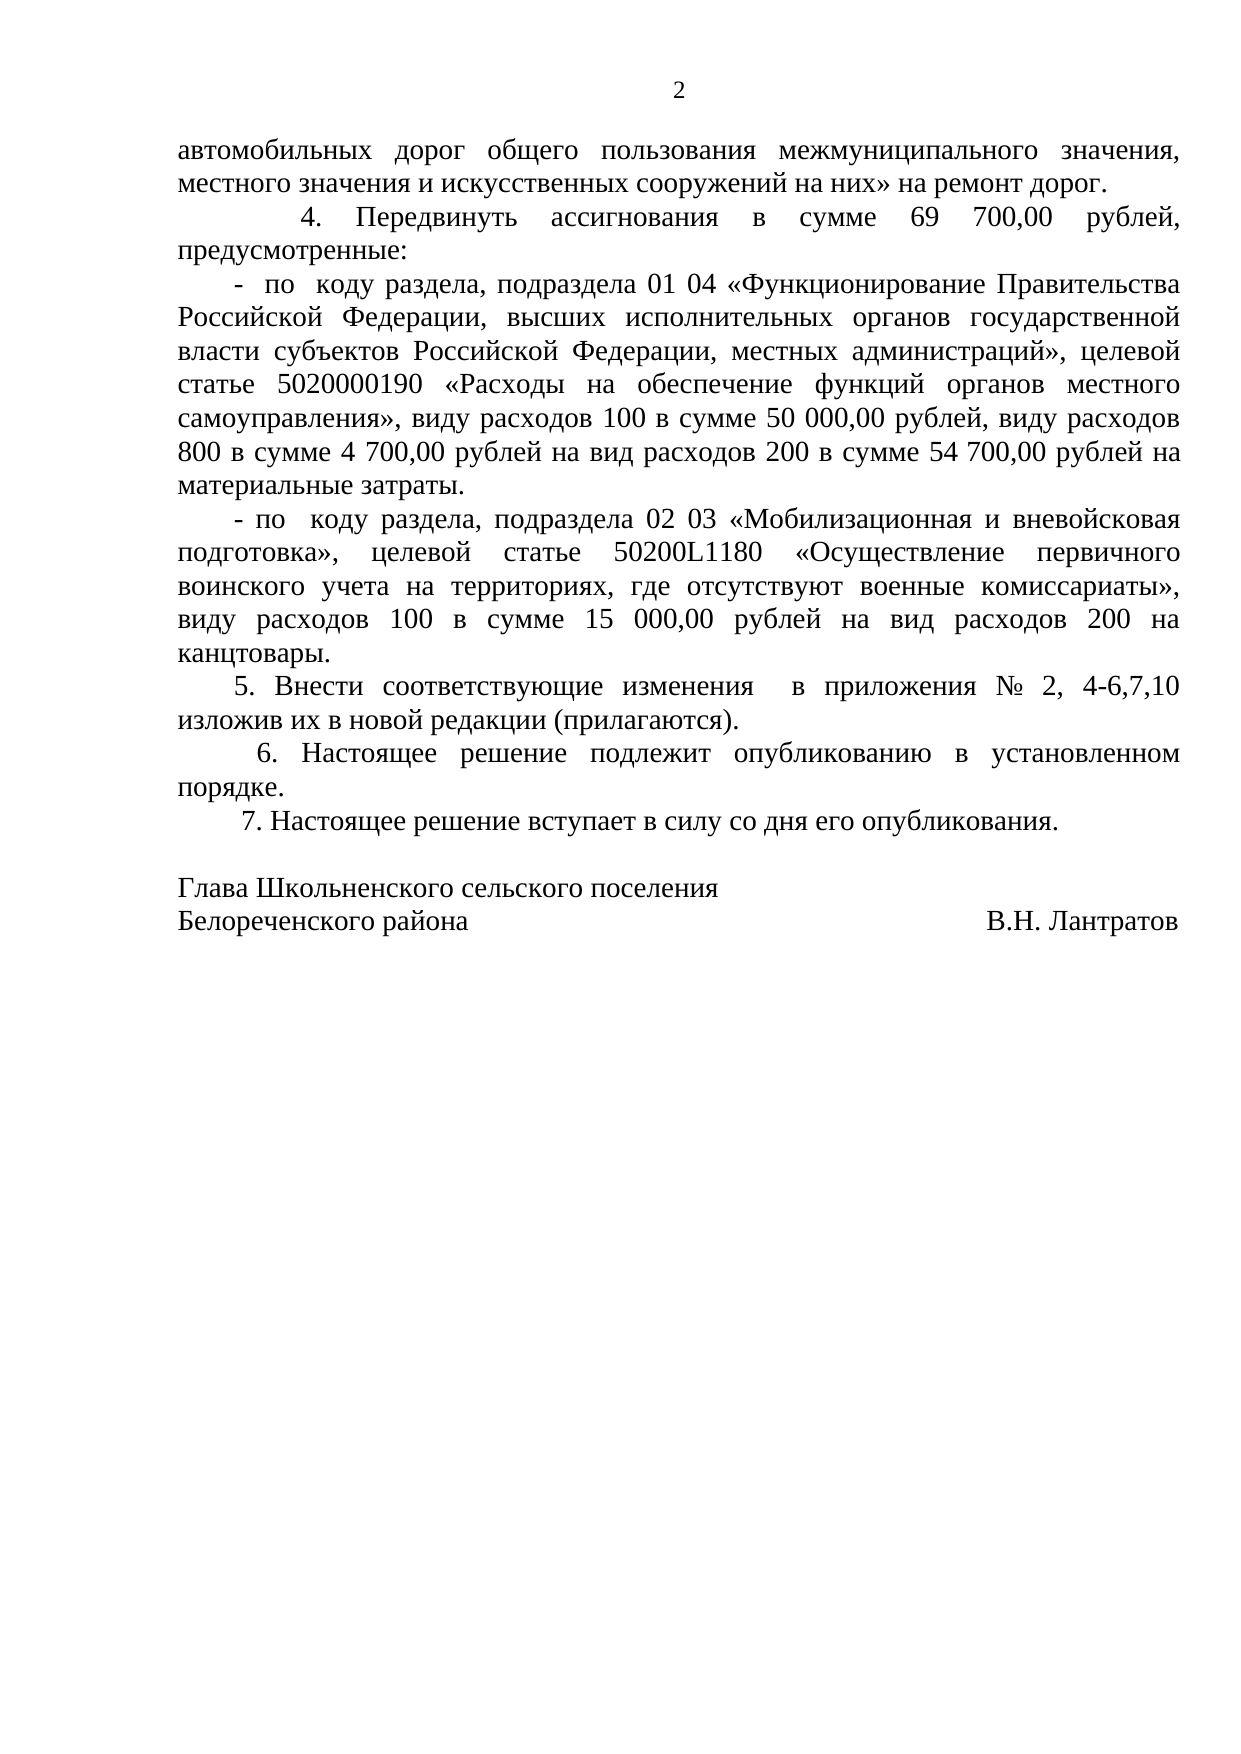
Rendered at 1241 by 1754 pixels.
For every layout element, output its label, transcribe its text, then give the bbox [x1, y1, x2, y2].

text 7. Настоящее решение вступает в силу со дня его опубликования. [177, 803, 1181, 836]
text - по коду раздела, подраздела 01 04 «Функционирование Правительства Российской Федерации, высших исполнительных органов государственной власти субъектов Российской Федерации, местных администраций», целевой статье 5020000190 «Расходы на обеспечение функций органов местного самоуправления», виду расходов 100 в сумме 50 000,00 рублей, виду расходов 800 в сумме 4 700,00 рублей на вид расходов 200 в сумме 54 700,00 рублей на материальные затраты. [177, 266, 1181, 501]
text 4. Передвинуть ассигнования в сумме 69 700,00 рублей, предусмотренные: [177, 199, 1181, 266]
text 6. Настоящее решение подлежит опубликованию в установленном порядке. [177, 736, 1181, 803]
text Глава Школьненского сельского поселения [177, 870, 1181, 903]
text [177, 132, 1181, 199]
text 5. Внести соответствующие изменения в приложения № 2, 4-6,7,10 изложив их в новой редакции (прилагаются). [177, 668, 1181, 736]
text - по коду раздела, подраздела 02 03 «Мобилизационная и вневойсковая подготовка», целевой статье 50200L1180 «Осуществление первичного воинского учета на территориях, где отсутствуют военные комиссариаты», виду расходов 100 в сумме 15 000,00 рублей на вид расходов 200 на канцтовары. [177, 501, 1181, 668]
text Белореченского района В.Н. Лантратов [177, 903, 1181, 937]
